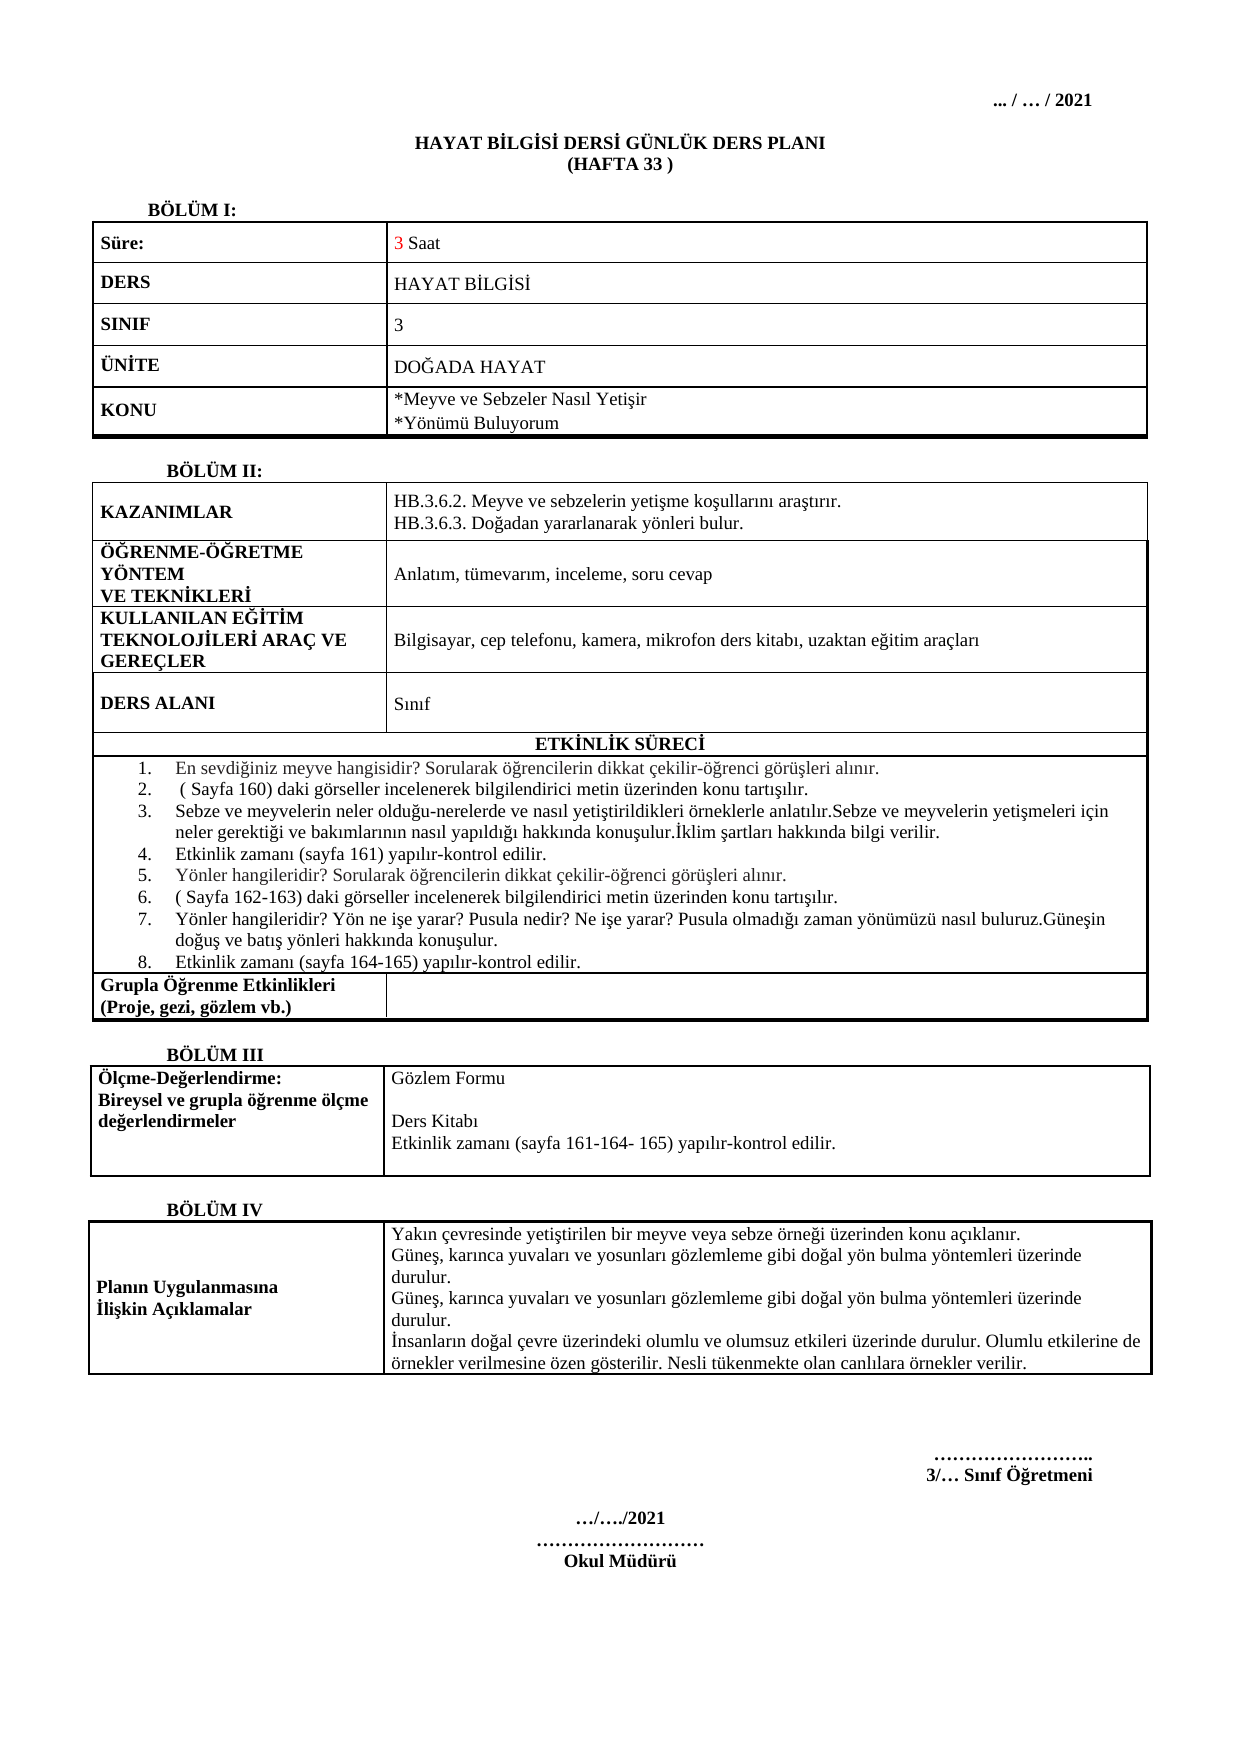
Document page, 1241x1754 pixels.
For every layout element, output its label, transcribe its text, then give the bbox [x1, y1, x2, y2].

table_cell KONU [94, 388, 386, 434]
text Okul Müdürü [148, 1550, 1092, 1572]
table_cell DOĞADA HAYAT [388, 346, 1146, 386]
text …/…./2021 [148, 1507, 1092, 1529]
table_header HB.3.6.2. Meyve ve sebzelerin yetişme koşullarını araştırır. HB.3.6.3. Doğadan yararlanarak yönleri bulur. [387, 483, 1147, 540]
text ... / … / 2021 [148, 89, 1092, 110]
table_header Gözlem Formu Ders Kitabı Etkinlik zamanı (sayfa 161-164- 165) yapılır-kontrol edilir. [385, 1067, 1149, 1175]
table_cell ÖĞRENME-ÖĞRETME YÖNTEM VE TEKNİKLERİ [93, 541, 386, 606]
table_header Ölçme-Değerlendirme: Bireysel ve grupla öğrenme ölçme değerlendirmeler [92, 1067, 383, 1175]
table_cell En sevdiğiniz meyve hangisidir? Sorularak öğrencilerin dikkat çekilir-öğrenci görüşleri alınır. ( Sayfa 160) daki görseller incelenerek bilgilendirici metin üzerinden konu tartışılır. Sebze ve meyvelerin neler olduğu-nerelerde ve nasıl yetiştirildikleri örneklerle anlatılır.Sebze ve meyvelerin yetişmeleri için neler gerektiği ve bakımlarının nasıl yapıldığı hakkında konuşulur.İklim şartları hakkında bilgi verilir. Etkinlik zamanı (sayfa 161) yapılır-kontrol edilir. Yönler hangileridir? Sorularak öğrencilerin dikkat çekilir-öğrenci görüşleri alınır. ( Sayfa 162-163) daki görseller incelenerek bilgilendirici metin üzerinden konu tartışılır. Yönler hangileridir? Yön ne işe yarar? Pusula nedir? Ne işe yarar? Pusula olmadığı zaman yönümüzü nasıl buluruz.Güneşin doğuş ve batış yönleri hakkında konuşulur. Etkinlik zamanı (sayfa 164-165) yapılır-kontrol edilir. [94, 757, 1146, 972]
table_cell Bilgisayar, cep telefonu, kamera, mikrofon ders kitabı, uzaktan eğitim araçları [387, 607, 1146, 672]
table_header Süre: [94, 223, 386, 262]
table_cell *Meyve ve Sebzeler Nasıl Yetişir *Yönümü Buluyorum [388, 388, 1146, 434]
table_cell SINIF [94, 304, 386, 344]
text …………………….. [148, 1443, 1092, 1464]
subtitle BÖLÜM III [148, 1044, 1092, 1065]
table_header 3 Saat [388, 223, 1146, 262]
table_cell HAYAT BİLGİSİ [388, 263, 1146, 303]
text (HAFTA 33 ) [148, 153, 1092, 175]
text HAYAT BİLGİSİ DERSİ GÜNLÜK DERS PLANI [148, 132, 1092, 153]
table_cell ÜNİTE [94, 346, 386, 386]
table_cell ETKİNLİK SÜRECİ [94, 733, 1146, 754]
table_cell Anlatım, tümevarım, inceleme, soru cevap [387, 541, 1146, 606]
table_cell DERS [94, 263, 386, 303]
text 3/… Sınıf Öğretmeni [148, 1464, 1092, 1486]
table_cell 3 [388, 304, 1146, 344]
table_header Yakın çevresinde yetiştirilen bir meyve veya sebze örneği üzerinden konu açıklanır. Güneş, karınca yuvaları ve yosunları gözlemleme gibi doğal yön bulma yöntemleri üzerinde durulur. Güneş, karınca yuvaları ve yosunları gözlemleme gibi doğal yön bulma yöntemleri üzerinde durulur. İnsanların doğal çevre üzerindeki olumlu ve olumsuz etkileri üzerinde durulur. Olumlu etkilerine de örnekler verilmesine özen gösterilir. Nesli tükenmekte olan canlılara örnekler verilir. [385, 1223, 1150, 1373]
text BÖLÜM II: [148, 460, 1092, 482]
text ……………………… [148, 1529, 1092, 1550]
table_header KAZANIMLAR [93, 483, 386, 540]
table_cell Grupla Öğrenme Etkinlikleri (Proje, gezi, gözlem vb.) [94, 974, 386, 1017]
table_cell Sınıf [387, 673, 1146, 731]
table_cell DERS ALANI [94, 673, 386, 731]
subtitle BÖLÜM IV [148, 1199, 1092, 1220]
table_cell KULLANILAN EĞİTİM TEKNOLOJİLERİ ARAÇ VE GEREÇLER [93, 607, 386, 672]
text BÖLÜM I: [148, 199, 1092, 221]
table_header Planın Uygulanmasına İlişkin Açıklamalar [90, 1223, 383, 1373]
table_cell [387, 974, 1146, 1017]
